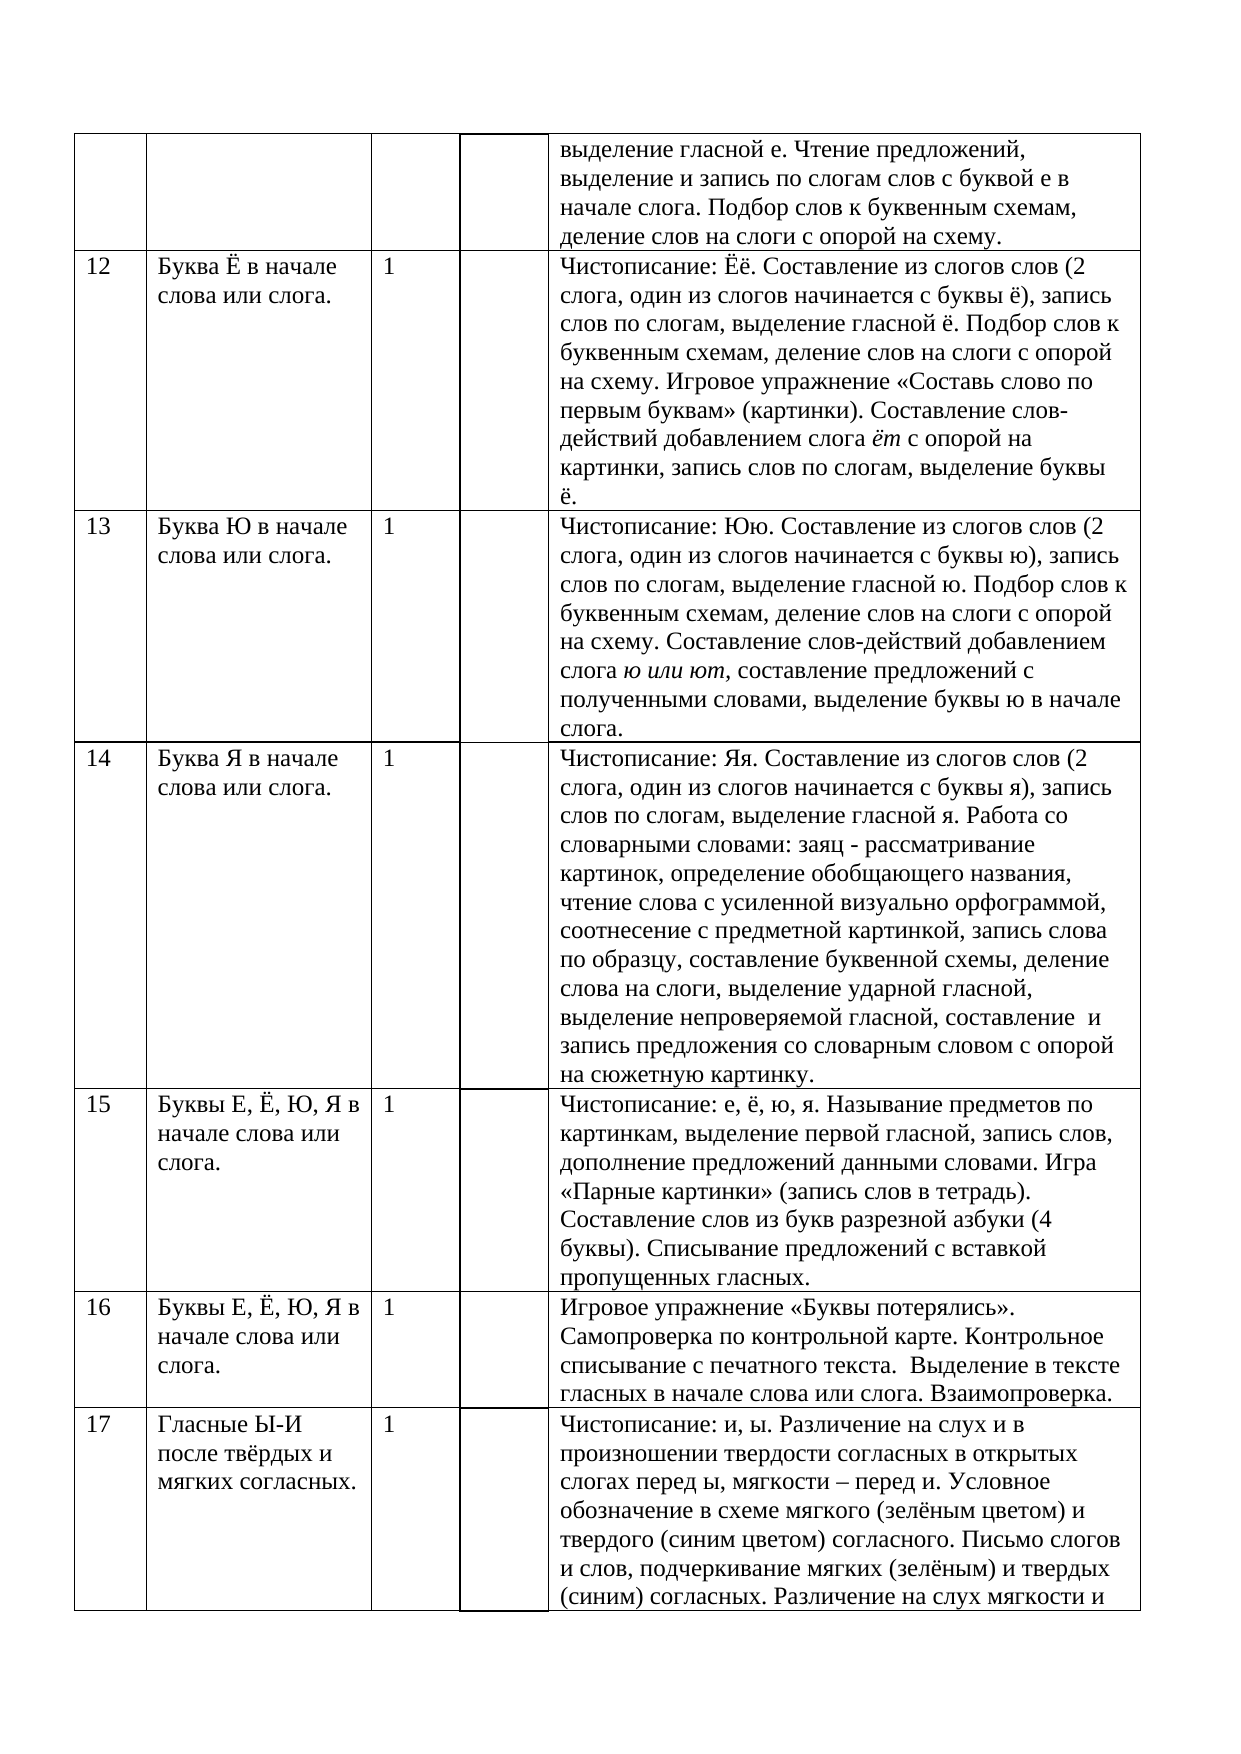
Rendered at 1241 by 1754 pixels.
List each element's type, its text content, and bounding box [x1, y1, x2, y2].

table_cell [461, 511, 548, 741]
table_cell [461, 743, 548, 1088]
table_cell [147, 134, 371, 249]
table_cell Чистописание: Ёё. Составление из слогов слов (2 слога, один из слогов начинается с буквы ё), запись слов по слогам, выделение гласной ё. Подбор слов к буквенным схемам, деление слов на слоги с опорой на схему. Игровое упражнение «Составь слово по первым буквам» (картинки). Составление слов-действий добавлением слога ёт с опорой на картинки, запись слов по слогам, выделение буквы ё. [549, 251, 1140, 510]
table_cell 15 [75, 1089, 146, 1291]
table_cell 1 [372, 743, 459, 1088]
table_cell [461, 251, 548, 510]
table_cell 13 [75, 511, 146, 741]
table_cell 1 [372, 1089, 459, 1291]
table_cell Чистописание: Юю. Составление из слогов слов (2 слога, один из слогов начинается с буквы ю), запись слов по слогам, выделение гласной ю. Подбор слов к буквенным схемам, деление слов на слоги с опорой на схему. Составление слов-действий добавлением слога ю или ют, составление предложений с полученными словами, выделение буквы ю в начале слога. [549, 511, 1140, 741]
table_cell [549, 134, 1140, 249]
table_cell 14 [75, 743, 146, 1088]
table_cell [461, 1090, 548, 1291]
table_cell Буква Я в начале слова или слога. [147, 743, 371, 1088]
table_cell 17 [75, 1408, 146, 1610]
table_cell Чистописание: Яя. Составление из слогов слов (2 слога, один из слогов начинается с буквы я), запись слов по слогам, выделение гласной я. Работа со словарными словами: заяц - рассматривание картинок, определение обобщающего названия, чтение слова с усиленной визуально орфограммой, соотнесение с предметной картинкой, запись слова по образцу, составление буквенной схемы, деление слова на слоги, выделение ударной гласной, выделение непроверяемой гласной, составление и запись предложения со словарным словом с опорой на сюжетную картинку. [549, 743, 1140, 1088]
table_cell Буква Ю в начале слова или слога. [147, 511, 371, 741]
table_cell 1 [372, 1408, 459, 1610]
table_cell 16 [75, 1292, 146, 1407]
table_cell 11 [75, 134, 146, 249]
table_cell Чистописание: е, ё, ю, я. Называние предметов по картинкам, выделение первой гласной, запись слов, дополнение предложений данными словами. Игра «Парные картинки» (запись слов в тетрадь). Составление слов из букв разрезной азбуки (4 буквы). Списывание предложений с вставкой пропущенных гласных. [549, 1089, 1140, 1291]
table_cell [461, 1409, 548, 1610]
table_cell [549, 1408, 1140, 1610]
table_cell Буквы Е, Ё, Ю, Я в начале слова или слога. [147, 1292, 371, 1407]
table_cell Буква Ё в начале слова или слога. [147, 251, 371, 510]
table_cell Буквы Е, Ё, Ю, Я в начале слова или слога. [147, 1089, 371, 1291]
table_cell 12 [75, 251, 146, 510]
table_cell 1 [372, 251, 459, 510]
table_cell [461, 1292, 548, 1407]
table_cell 1 [372, 134, 459, 249]
table_cell Игровое упражнение «Буквы потерялись». Самопроверка по контрольной карте. Контрольное списывание с печатного текста. Выделение в тексте гласных в начале слова или слога. Взаимопроверка. [549, 1292, 1140, 1407]
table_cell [147, 1408, 371, 1610]
table_cell 1 [372, 511, 459, 741]
table_cell 1 [372, 1292, 459, 1407]
table_cell [461, 135, 548, 249]
